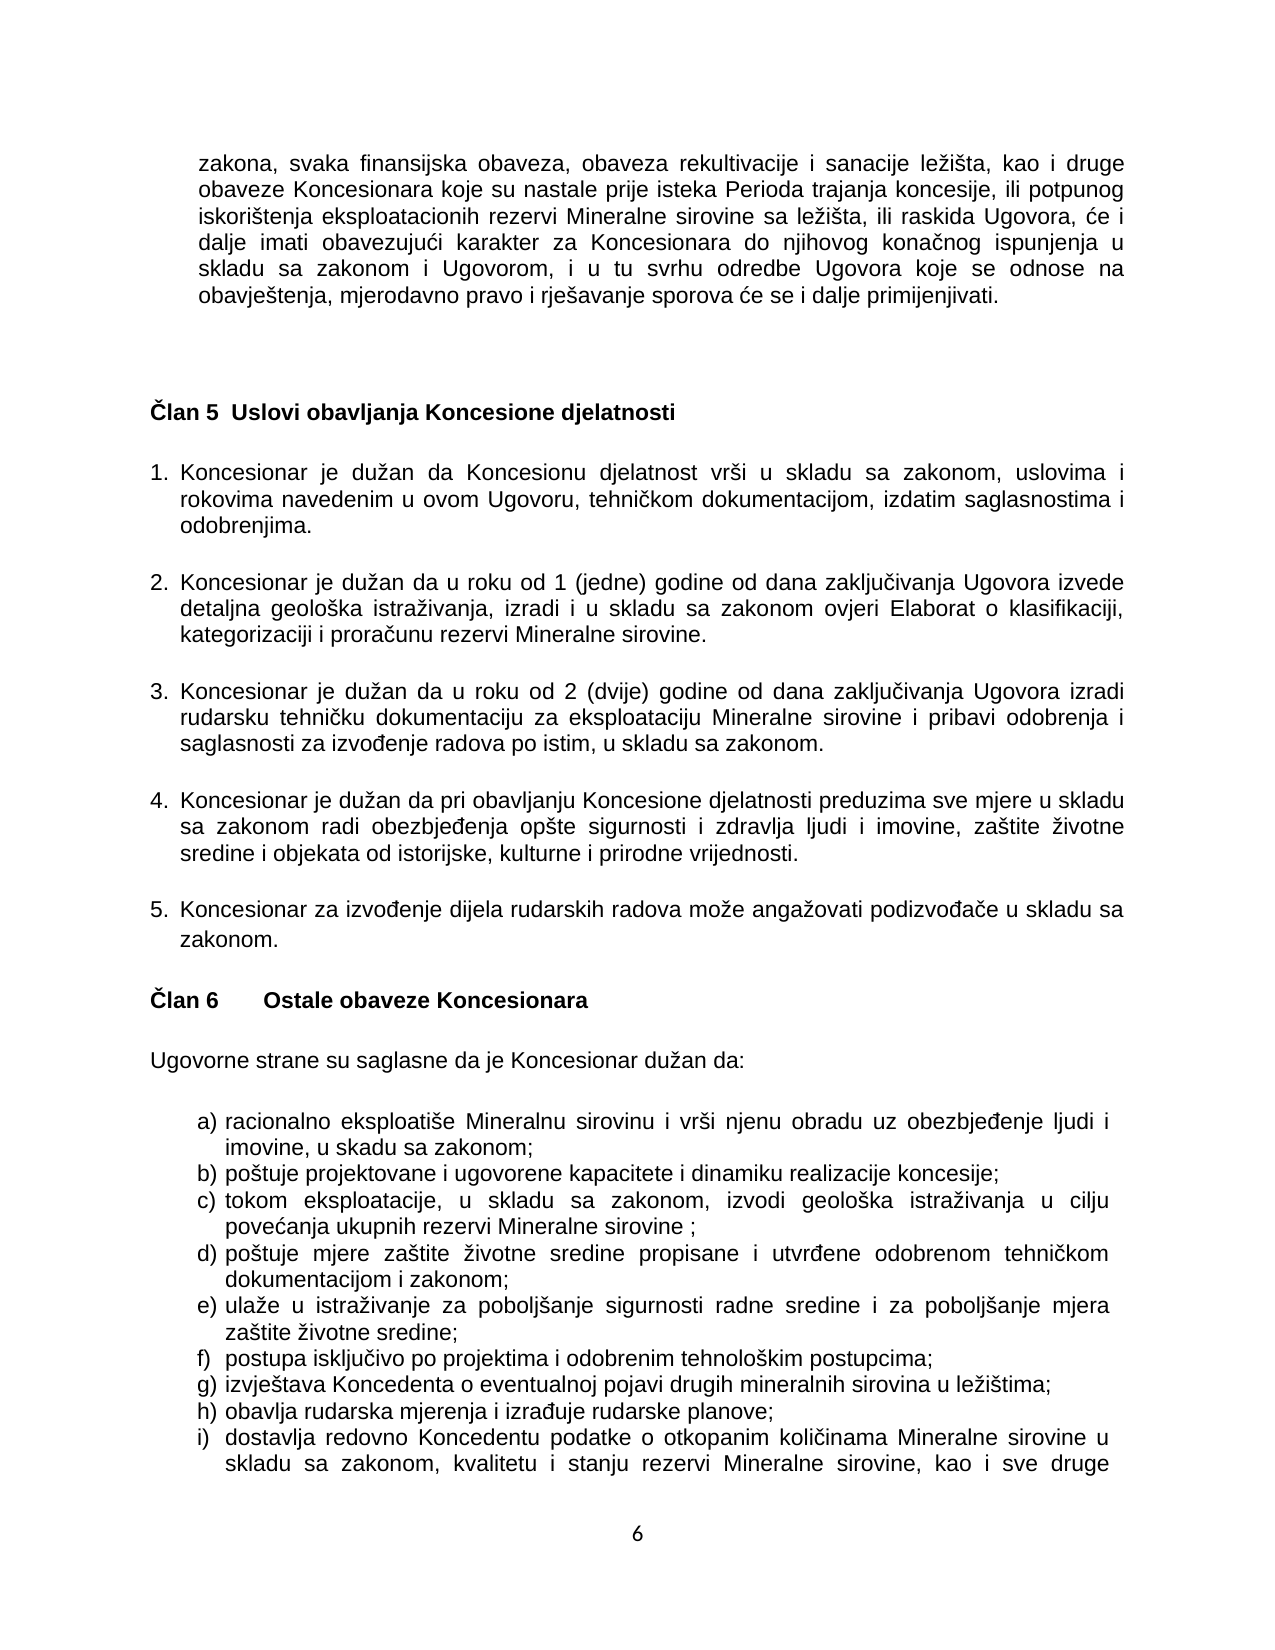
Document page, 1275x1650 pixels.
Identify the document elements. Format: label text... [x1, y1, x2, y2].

list racionalno eksploatiše Mineralnu sirovinu i vrši njenu obradu uz obezbjeđenje ljudi i imovine, u skadu sa zakonom; [197, 1108, 1110, 1160]
list Koncesionar je dužan da u roku od 1 (jedne) godine od dana zaključivanja Ugovora izvede detaljna geološka istraživanja, izradi i u skladu sa zakonom ovjeri Elaborat o klasifikaciji, kategorizaciji i proračunu rezervi Mineralne sirovine. [150, 568, 1125, 647]
list Ugovorne strane su saglasne da je Koncesionar dužan da: [150, 1047, 1125, 1074]
list izvještava Koncedenta o eventualnoj pojavi drugih mineralnih sirovina u ležištima; [197, 1371, 1110, 1398]
list poštuje projektovane i ugovorene kapacitete i dinamiku realizacije koncesije; [197, 1160, 1110, 1187]
list tokom eksploatacije, u skladu sa zakonom, izvodi geološka istraživanja u cilju povećanja ukupnih rezervi Mineralne sirovine ; [197, 1187, 1110, 1239]
list Uslovi obavljanja Koncesione djelatnosti [150, 399, 1124, 425]
list Koncesionar za izvođenje dijela rudarskih radova može angažovati podizvođače u skladu sa zakonom. [150, 896, 1124, 953]
list poštuje mjere zaštite životne sredine propisane i utvrđene odobrenom tehničkom dokumentacijom i zakonom; [197, 1239, 1110, 1292]
list Koncesionar je dužan da Koncesionu djelatnost vrši u skladu sa zakonom, uslovima i rokovima navedenim u ovom Ugovoru, tehničkom dokumentacijom, izdatim saglasnostima i odobrenjima. [150, 459, 1125, 538]
list ulaže u istraživanje za poboljšanje sigurnosti radne sredine i za poboljšanje mjera zaštite životne sredine; [197, 1292, 1110, 1345]
list postupa isključivo po projektima i odobrenim tehnološkim postupcima; [197, 1345, 1110, 1371]
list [169, 150, 1125, 308]
list Koncesionar je dužan da u roku od 2 (dvije) godine od dana zaključivanja Ugovora izradi rudarsku tehničku dokumentaciju za eksploataciju Mineralne sirovine i pribavi odobrenja i saglasnosti za izvođenje radova po istim, u skladu sa zakonom. [150, 678, 1125, 757]
list obavlja rudarska mjerenja i izrađuje rudarske planove; [197, 1398, 1110, 1424]
list Koncesionar je dužan da pri obavljanju Koncesione djelatnosti preduzima sve mjere u skladu sa zakonom radi obezbjeđenja opšte sigurnosti i zdravlja ljudi i imovine, zaštite životne sredine i objekata od istorijske, kulturne i prirodne vrijednosti. [150, 787, 1125, 866]
list Ostale obaveze Koncesionara [150, 987, 1124, 1013]
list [197, 1424, 1110, 1477]
